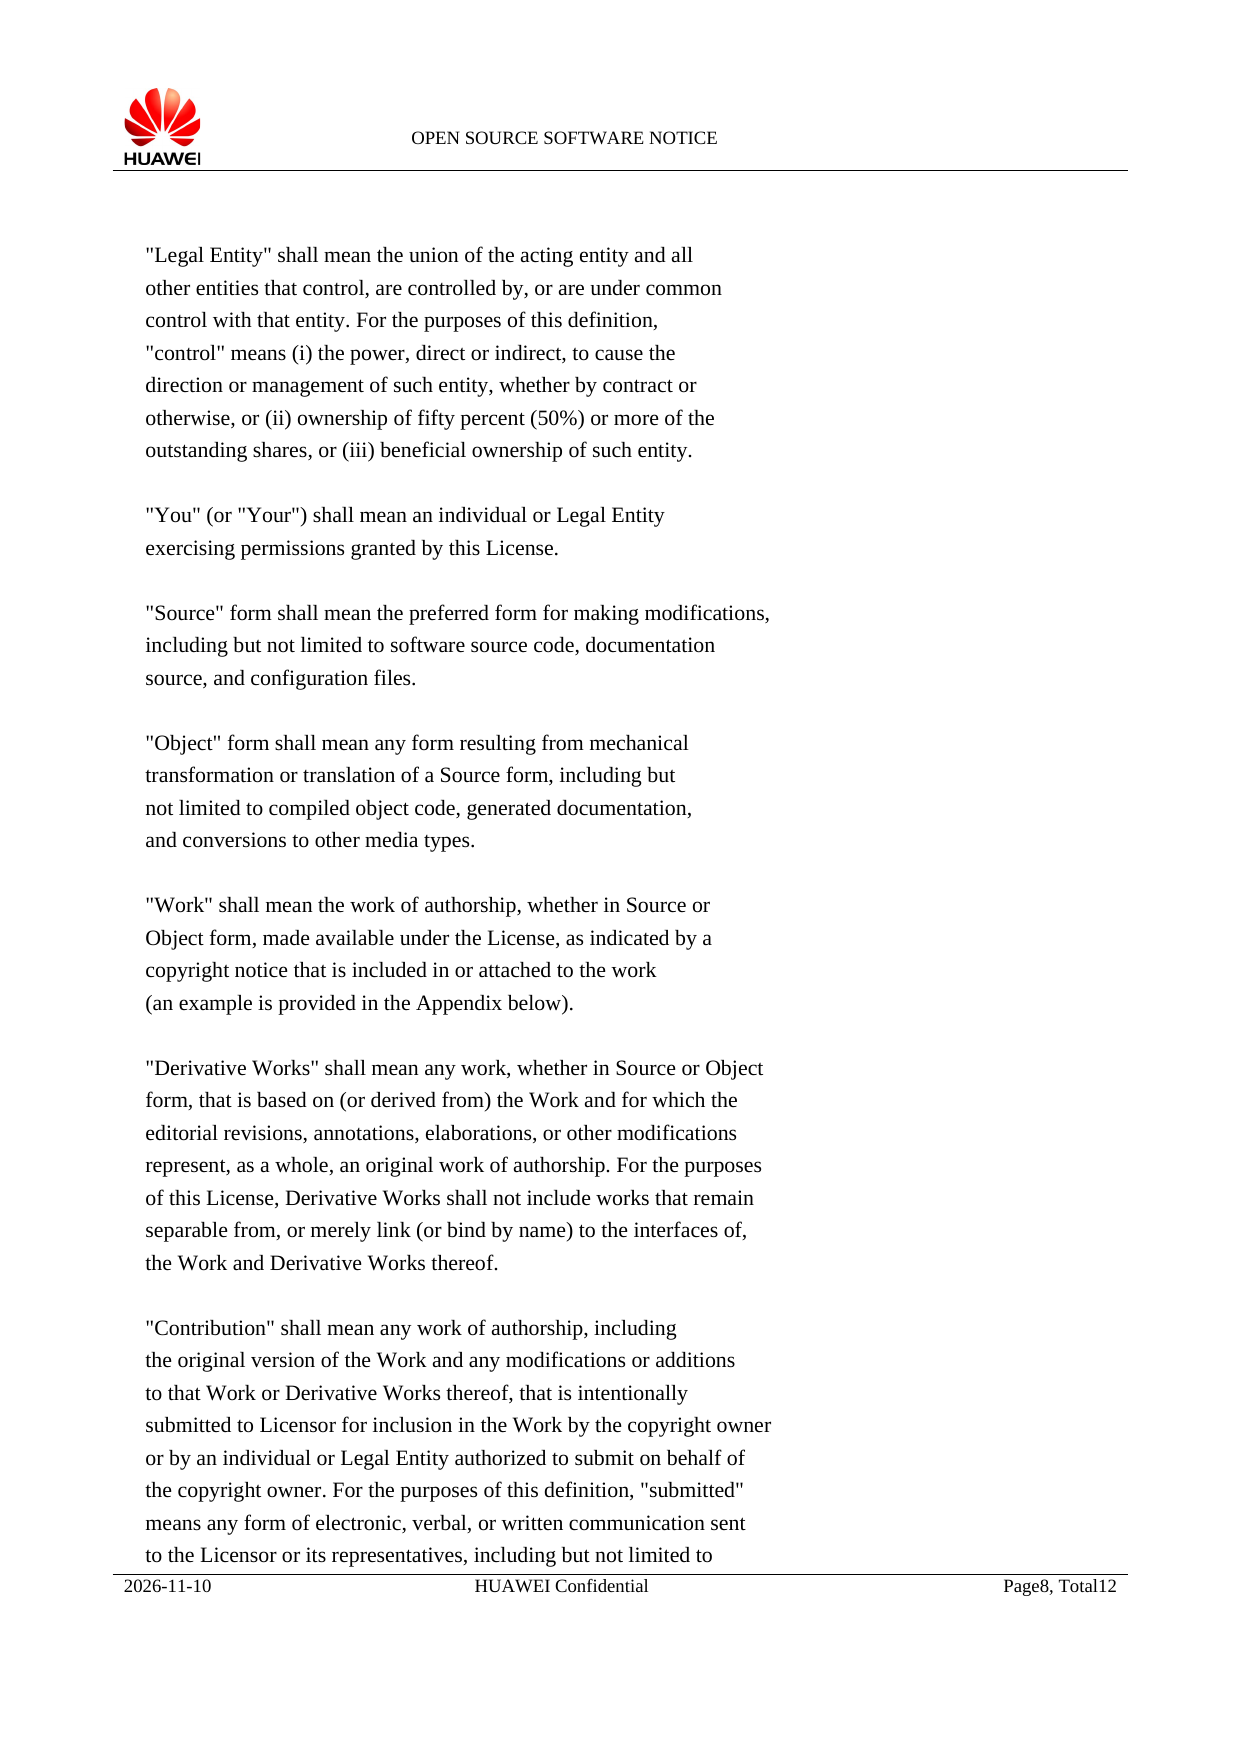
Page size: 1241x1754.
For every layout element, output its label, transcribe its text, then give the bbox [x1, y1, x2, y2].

picture [124, 88, 201, 165]
